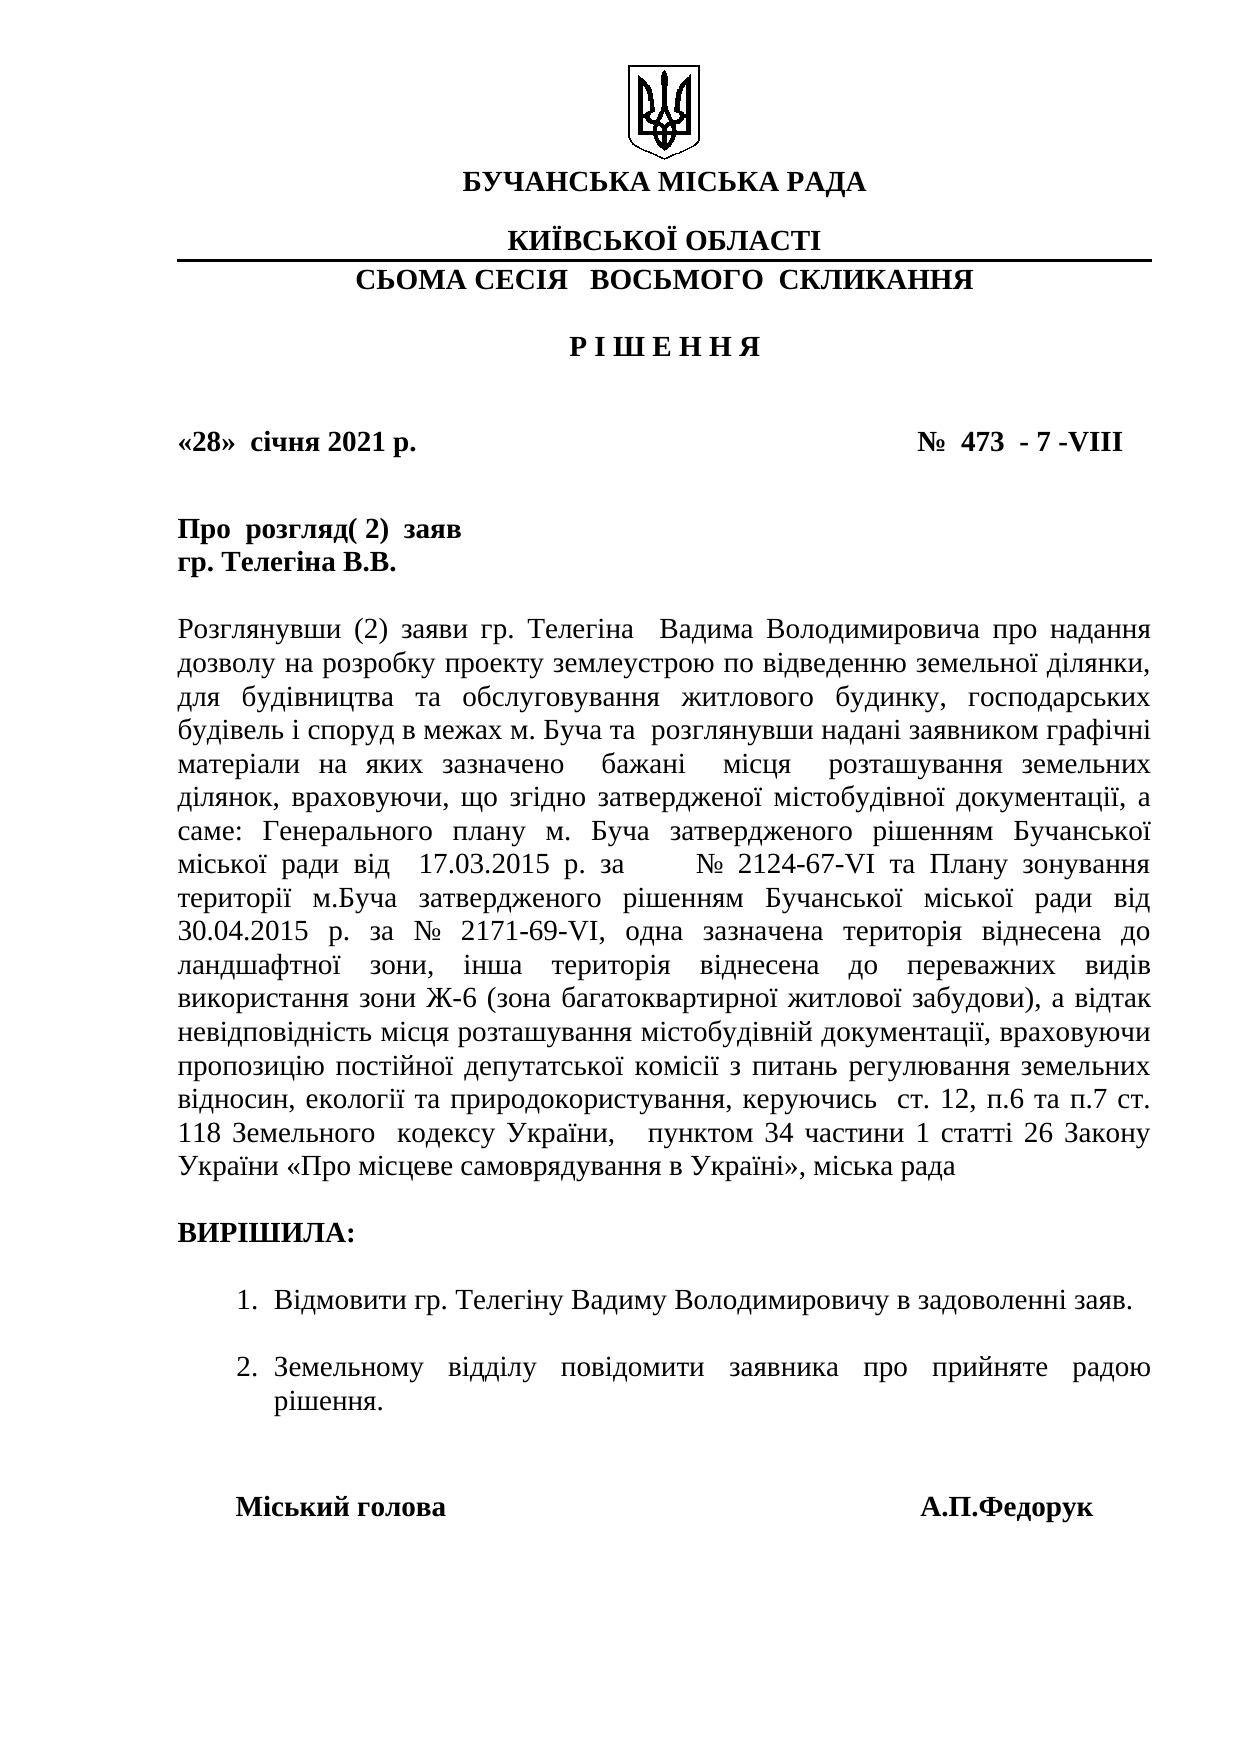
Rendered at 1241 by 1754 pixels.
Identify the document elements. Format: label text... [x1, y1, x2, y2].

text КИЇВСЬКОЇ ОБЛАСТІ [177, 223, 1152, 259]
text Міський голова А.П.Федорук [177, 1489, 1152, 1522]
text Р І Ш Е Н Н Я [177, 329, 1152, 363]
text СЬОМА СЕСІЯ ВОСЬМОГО СКЛИКАННЯ [177, 262, 1152, 296]
text БУЧАНСЬКА МІСЬКА РАДА [177, 164, 1152, 197]
text Про розгляд( 2) заяв [177, 511, 1152, 544]
text ВИРІШИЛА: [177, 1215, 1152, 1249]
text гр. Телегіна В.В. [177, 544, 1152, 578]
text «28» січня 2021 р. № 473 - 7 -VІІІ [177, 424, 1152, 458]
text Розглянувши (2) заяви гр. Телегіна Вадима Володимировича про надання дозволу на розробку проекту землеустрою по відведенню земельної ділянки, для будівництва та обслуговування житлового будинку, господарських будівель і споруд в межах м. Буча та розглянувши надані заявником графічні матеріали на яких зазначено бажані місця розташування земельних ділянок, враховуючи, що згідно затвердженої містобудівної документації, а саме: Генерального плану м. Буча затвердженого рішенням Бучанської міської ради від 17.03.2015 р. за № 2124-67-VІ та Плану зонування території м.Буча затвердженого рішенням Бучанської міської ради від 30.04.2015 р. за № 2171-69-VІ, одна зазначена територія віднесена до ландшафтної зони, інша територія віднесена до переважних видів використання зони Ж-6 (зона багатоквартирної житлової забудови), а відтак невідповідність місця розташування містобудівній документації, враховуючи пропозицію постійної депутатської комісії з питань регулювання земельних відносин, екології та природокористування, керуючись ст. 12, п.6 та п.7 ст. 118 Земельного кодексу України, пунктом 34 частини 1 статті 26 Закону України «Про місцеве самоврядування в Україні», міська рада [177, 612, 1152, 1182]
list Відмовити гр. Телегіну Вадиму Володимировичу в задоволенні заяв. [236, 1282, 1152, 1316]
list Земельному відділу повідомити заявника про прийняте радою рішення. [236, 1349, 1152, 1417]
